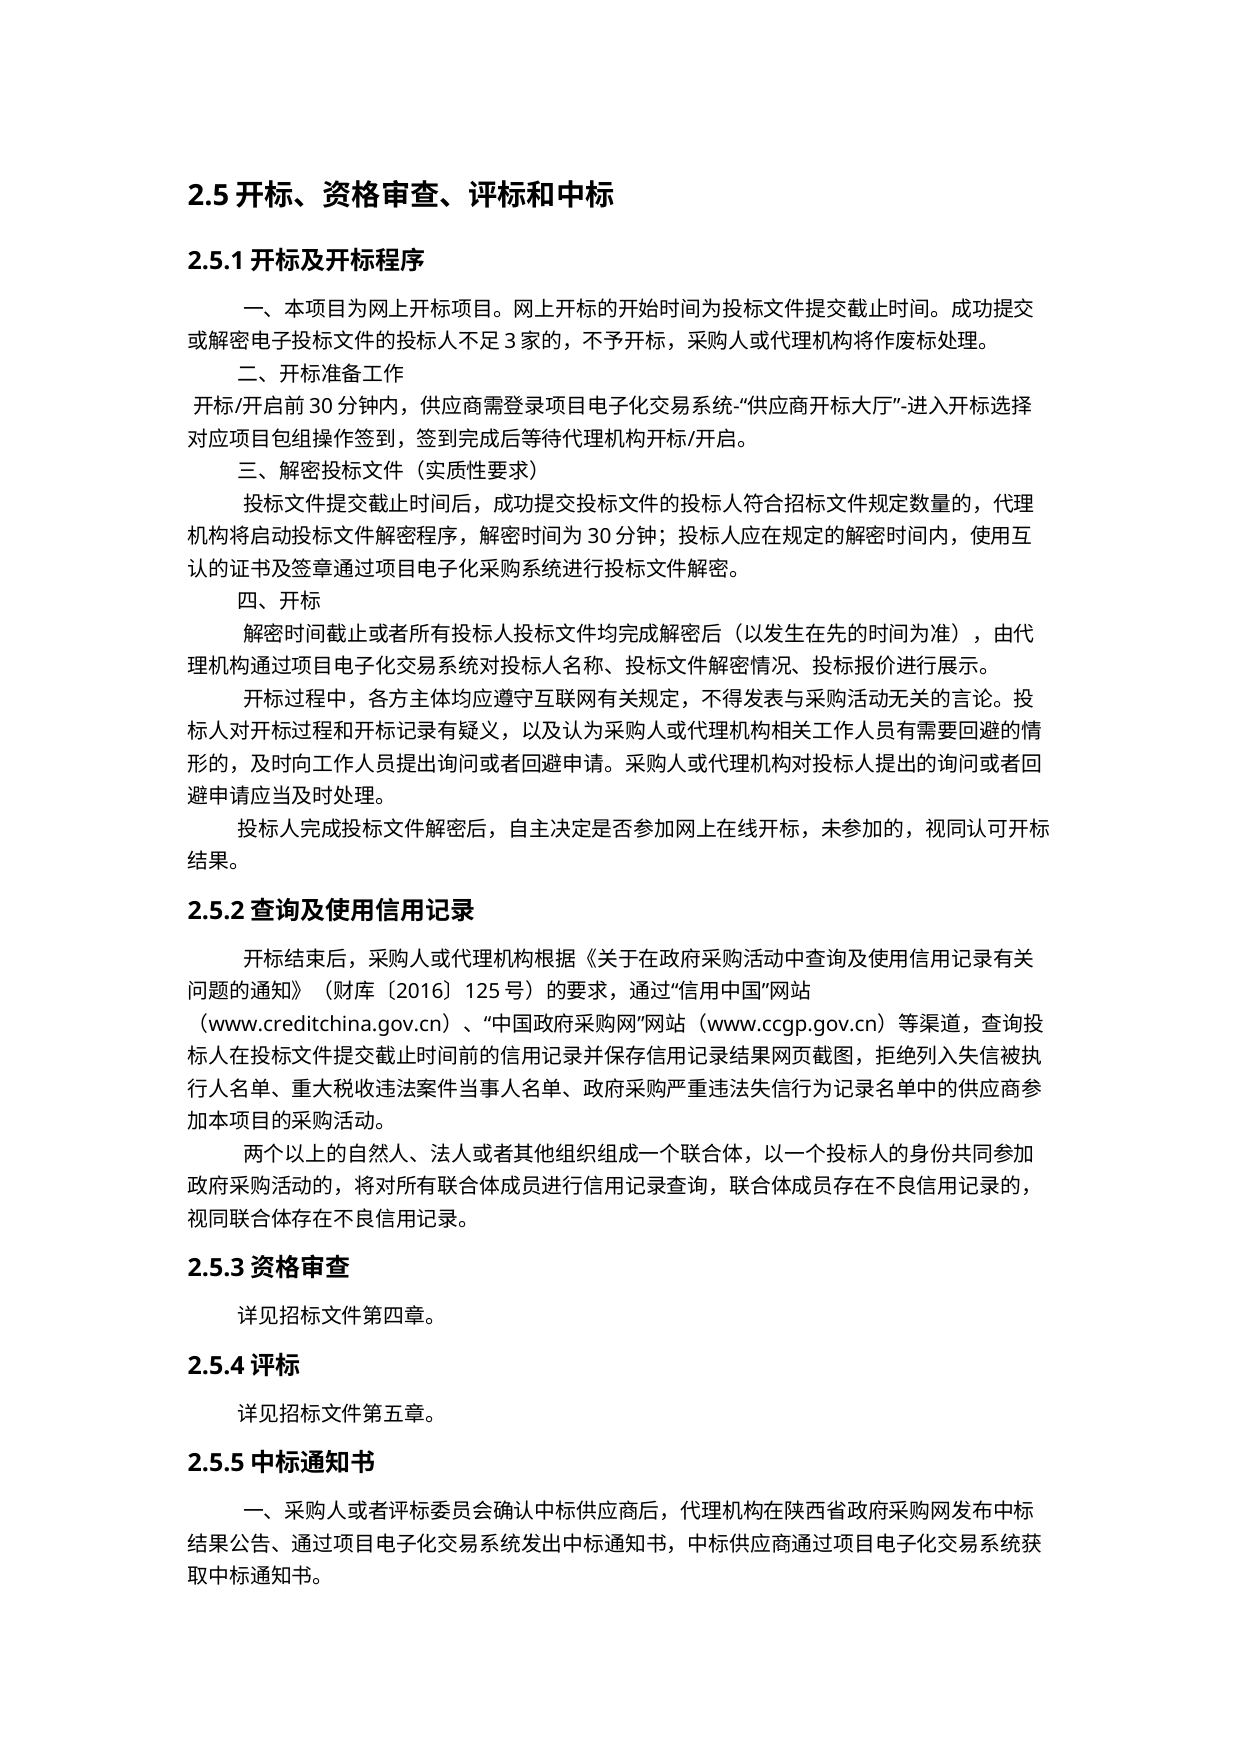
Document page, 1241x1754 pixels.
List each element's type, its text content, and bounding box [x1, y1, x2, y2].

text 三、解密投标文件（实质性要求） [187, 454, 1053, 487]
text 详见招标文件第四章。 [187, 1299, 1053, 1332]
text 开标过程中，各方主体均应遵守互联网有关规定，不得发表与采购活动无关的言论。投标人对开标过程和开标记录有疑义，以及认为采购人或代理机构相关工作人员有需要回避的情形的，及时向工作人员提出询问或者回避申请。采购人或代理机构对投标人提出的询问或者回避申请应当及时处理。 [187, 682, 1053, 812]
text 2.5.5中标通知书 [187, 1429, 1053, 1494]
text 四、开标 [187, 584, 1053, 617]
text 投标人完成投标文件解密后，自主决定是否参加网上在线开标，未参加的，视同认可开标结果。 [187, 812, 1053, 877]
text 二、开标准备工作 [187, 357, 1053, 389]
text 投标文件提交截止时间后，成功提交投标文件的投标人符合招标文件规定数量的，代理机构将启动投标文件解密程序，解密时间为30分钟；投标人应在规定的解密时间内，使用互认的证书及签章通过项目电子化采购系统进行投标文件解密。 [187, 487, 1053, 584]
text 一、采购人或者评标委员会确认中标供应商后，代理机构在陕西省政府采购网发布中标结果公告、通过项目电子化交易系统发出中标通知书，中标供应商通过项目电子化交易系统获取中标通知书。 [187, 1494, 1053, 1592]
text 详见招标文件第五章。 [187, 1397, 1053, 1429]
text 开标结束后，采购人或代理机构根据《关于在政府采购活动中查询及使用信用记录有关问题的通知》（财库〔2016〕125号）的要求，通过“信用中国”网站（www.creditchina.gov.cn）、“中国政府采购网”网站（www.ccgp.gov.cn）等渠道，查询投标人在投标文件提交截止时间前的信用记录并保存信用记录结果网页截图，拒绝列入失信被执行人名单、重大税收违法案件当事人名单、政府采购严重违法失信行为记录名单中的供应商参加本项目的采购活动。 [187, 942, 1053, 1137]
text 两个以上的自然人、法人或者其他组织组成一个联合体，以一个投标人的身份共同参加政府采购活动的，将对所有联合体成员进行信用记录查询，联合体成员存在不良信用记录的，视同联合体存在不良信用记录。 [187, 1137, 1053, 1234]
text 解密时间截止或者所有投标人投标文件均完成解密后（以发生在先的时间为准），由代理机构通过项目电子化交易系统对投标人名称、投标文件解密情况、投标报价进行展示。 [187, 617, 1053, 682]
text 2.5.4评标 [187, 1332, 1053, 1397]
text 开标/开启前30分钟内，供应商需登录项目电子化交易系统-“供应商开标大厅”-进入开标选择对应项目包组操作签到，签到完成后等待代理机构开标/开启。 [187, 389, 1053, 454]
text 2.5.3资格审查 [187, 1234, 1053, 1299]
text 2.5.1开标及开标程序 [187, 227, 1053, 292]
text 2.5.2查询及使用信用记录 [187, 877, 1053, 942]
text 一、本项目为网上开标项目。网上开标的开始时间为投标文件提交截止时间。成功提交或解密电子投标文件的投标人不足3家的，不予开标，采购人或代理机构将作废标处理。 [187, 292, 1053, 357]
text 2.5开标、资格审查、评标和中标 [187, 162, 1053, 227]
